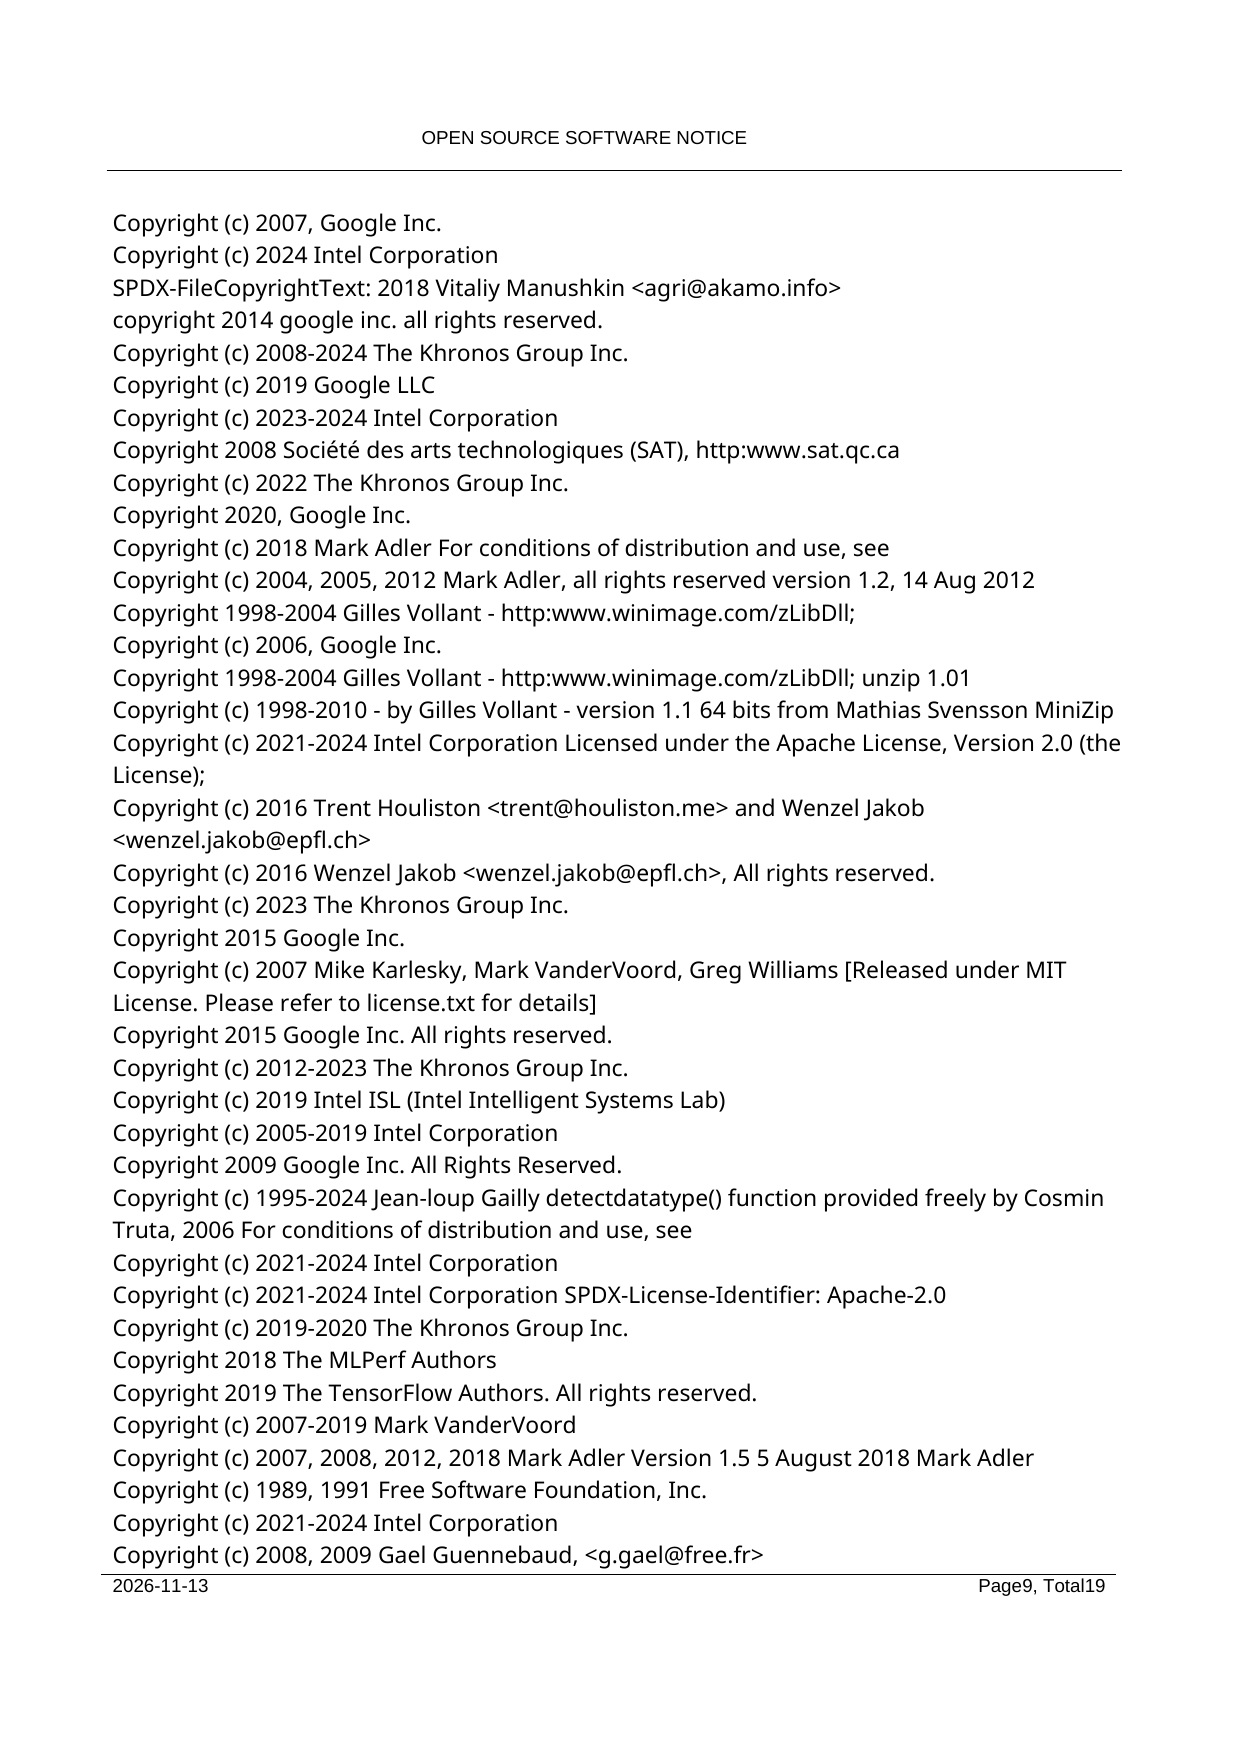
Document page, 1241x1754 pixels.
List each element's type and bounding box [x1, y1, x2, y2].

text [112, 206, 1128, 1571]
